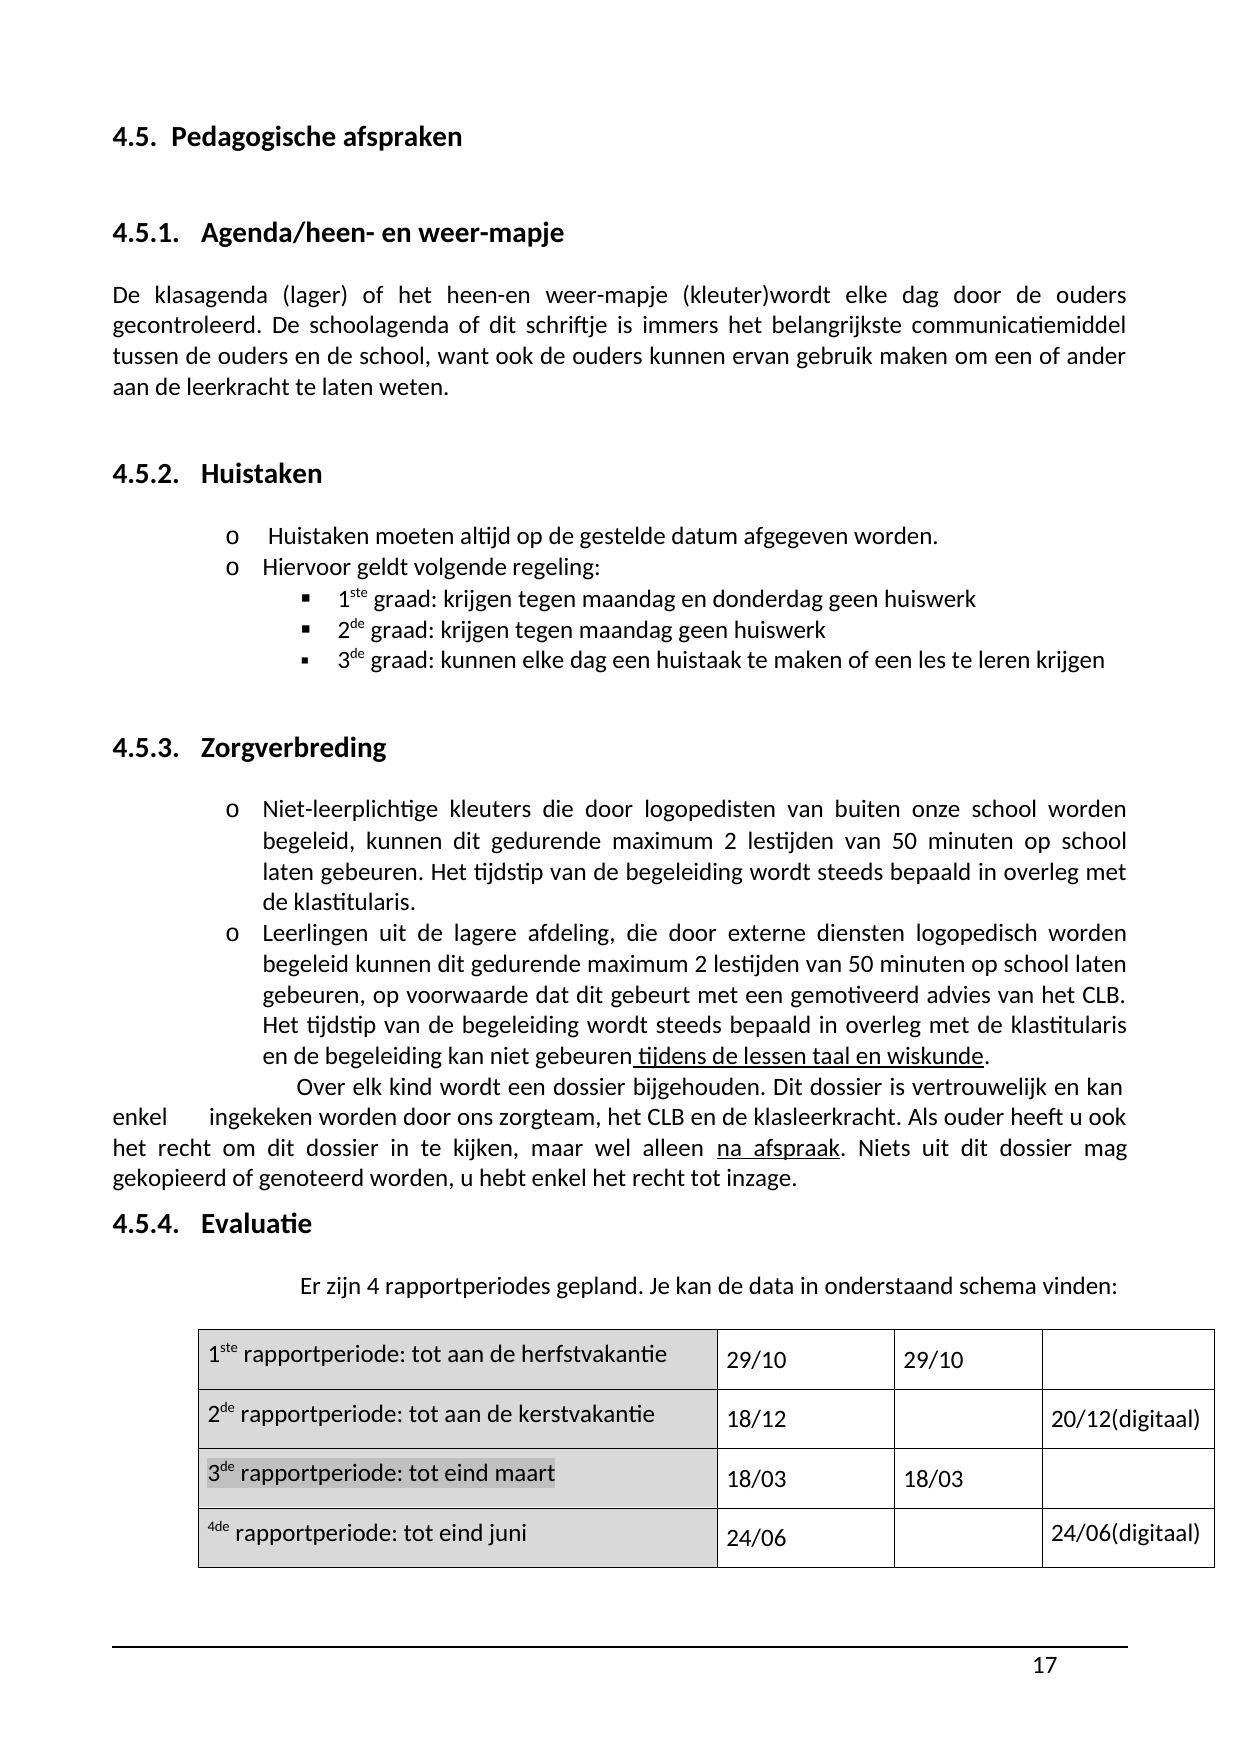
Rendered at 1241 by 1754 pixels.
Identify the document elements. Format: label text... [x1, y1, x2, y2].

list 2de graad: krijgen tegen maandag geen huiswerk [300, 614, 1128, 644]
table_cell [1043, 1449, 1214, 1507]
table_cell 20/12(digitaal) [1043, 1390, 1214, 1448]
table_cell 3de rapportperiode: tot eind maart [199, 1449, 717, 1507]
table_cell [895, 1509, 1042, 1567]
table_cell [895, 1390, 1042, 1448]
table_cell 2de rapportperiode: tot aan de kerstvakantie [199, 1390, 717, 1448]
table_cell 4de rapportperiode: tot eind juni [199, 1509, 717, 1567]
table_cell 18/03 [718, 1449, 894, 1507]
table_cell 18/03 [895, 1449, 1042, 1507]
text Huistaken [112, 455, 1128, 491]
text Over elk kind wordt een dossier bijgehouden. Dit dossier is vertrouwelijk en kan enkel ingekeken worden door ons zorgteam, het CLB en de klasleerkracht. Als ouder heeft u ook het recht om dit dossier in te kijken, maar wel alleen na afspraak. Niets uit dit dossier mag gekopieerd of genoteerd worden, u hebt enkel het recht tot inzage. [112, 1071, 1128, 1193]
text Evaluatie [112, 1205, 1128, 1241]
list 1ste graad: krijgen tegen maandag en donderdag geen huiswerk [300, 583, 1128, 614]
table_header [1043, 1330, 1214, 1389]
text De klasagenda (lager) of het heen-en weer-mapje (kleuter)wordt elke dag door de ouders gecontroleerd. De schoolagenda of dit schriftje is immers het belangrijkste communicatiemiddel tussen de ouders en de school, want ook de ouders kunnen ervan gebruik maken om een of ander aan de leerkracht te laten weten. [112, 279, 1128, 401]
table_header 29/10 [895, 1330, 1042, 1389]
text Zorgverbreding [112, 729, 1128, 764]
text Pedagogische afspraken [112, 118, 1128, 154]
list 3de graad: kunnen elke dag een huistaak te maken of een les te leren krijgen [300, 644, 1128, 675]
list Niet-leerplichtige kleuters die door logopedisten van buiten onze school worden begeleid, kunnen dit gedurende maximum 2 lestijden van 50 minuten op school laten gebeuren. Het tijdstip van de begeleiding wordt steeds bepaald in overleg met de klastitularis. [225, 793, 1128, 917]
table_header 29/10 [718, 1330, 894, 1389]
list Hiervoor geldt volgende regeling: [225, 552, 1128, 583]
table_cell 18/12 [718, 1390, 894, 1448]
table_cell 24/06(digitaal) [1043, 1509, 1214, 1567]
list Er zijn 4 rapportperiodes gepland. Je kan de data in onderstaand schema vinden: [300, 1270, 1128, 1301]
table_header 1ste rapportperiode: tot aan de herfstvakantie [199, 1330, 717, 1389]
table_cell 24/06 [718, 1509, 894, 1567]
list Leerlingen uit de lagere afdeling, die door externe diensten logopedisch worden begeleid kunnen dit gedurende maximum 2 lestijden van 50 minuten op school laten gebeuren, op voorwaarde dat dit gebeurt met een gemotiveerd advies van het CLB. Het tijdstip van de begeleiding wordt steeds bepaald in overleg met de klastitularis en de begeleiding kan niet gebeuren tijdens de lessen taal en wiskunde. [225, 917, 1128, 1071]
list Huistaken moeten altijd op de gestelde datum afgegeven worden. [225, 520, 1128, 552]
text Agenda/heen- en weer-mapje [112, 214, 1128, 250]
